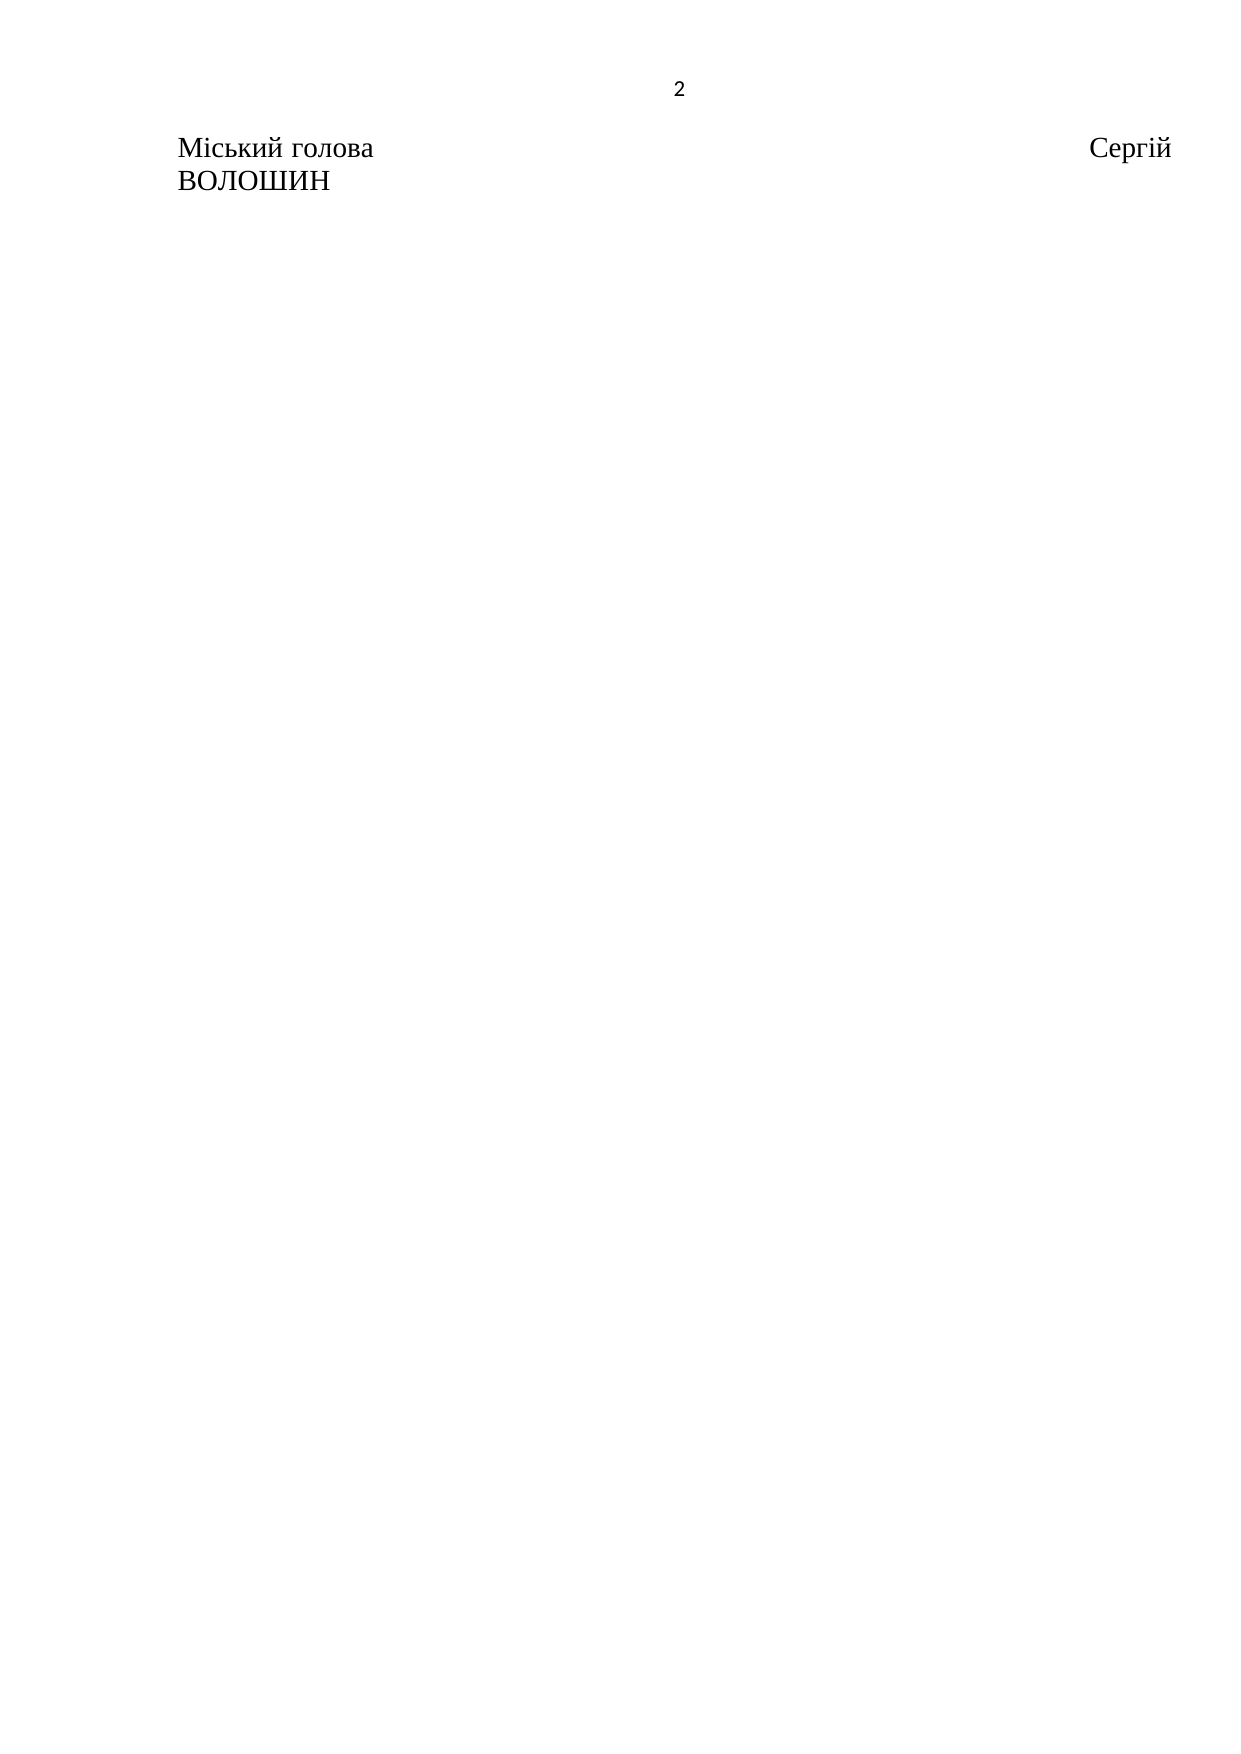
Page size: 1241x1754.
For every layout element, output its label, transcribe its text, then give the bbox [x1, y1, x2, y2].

text Міський голова Сергій ВОЛОШИН [177, 130, 1181, 197]
